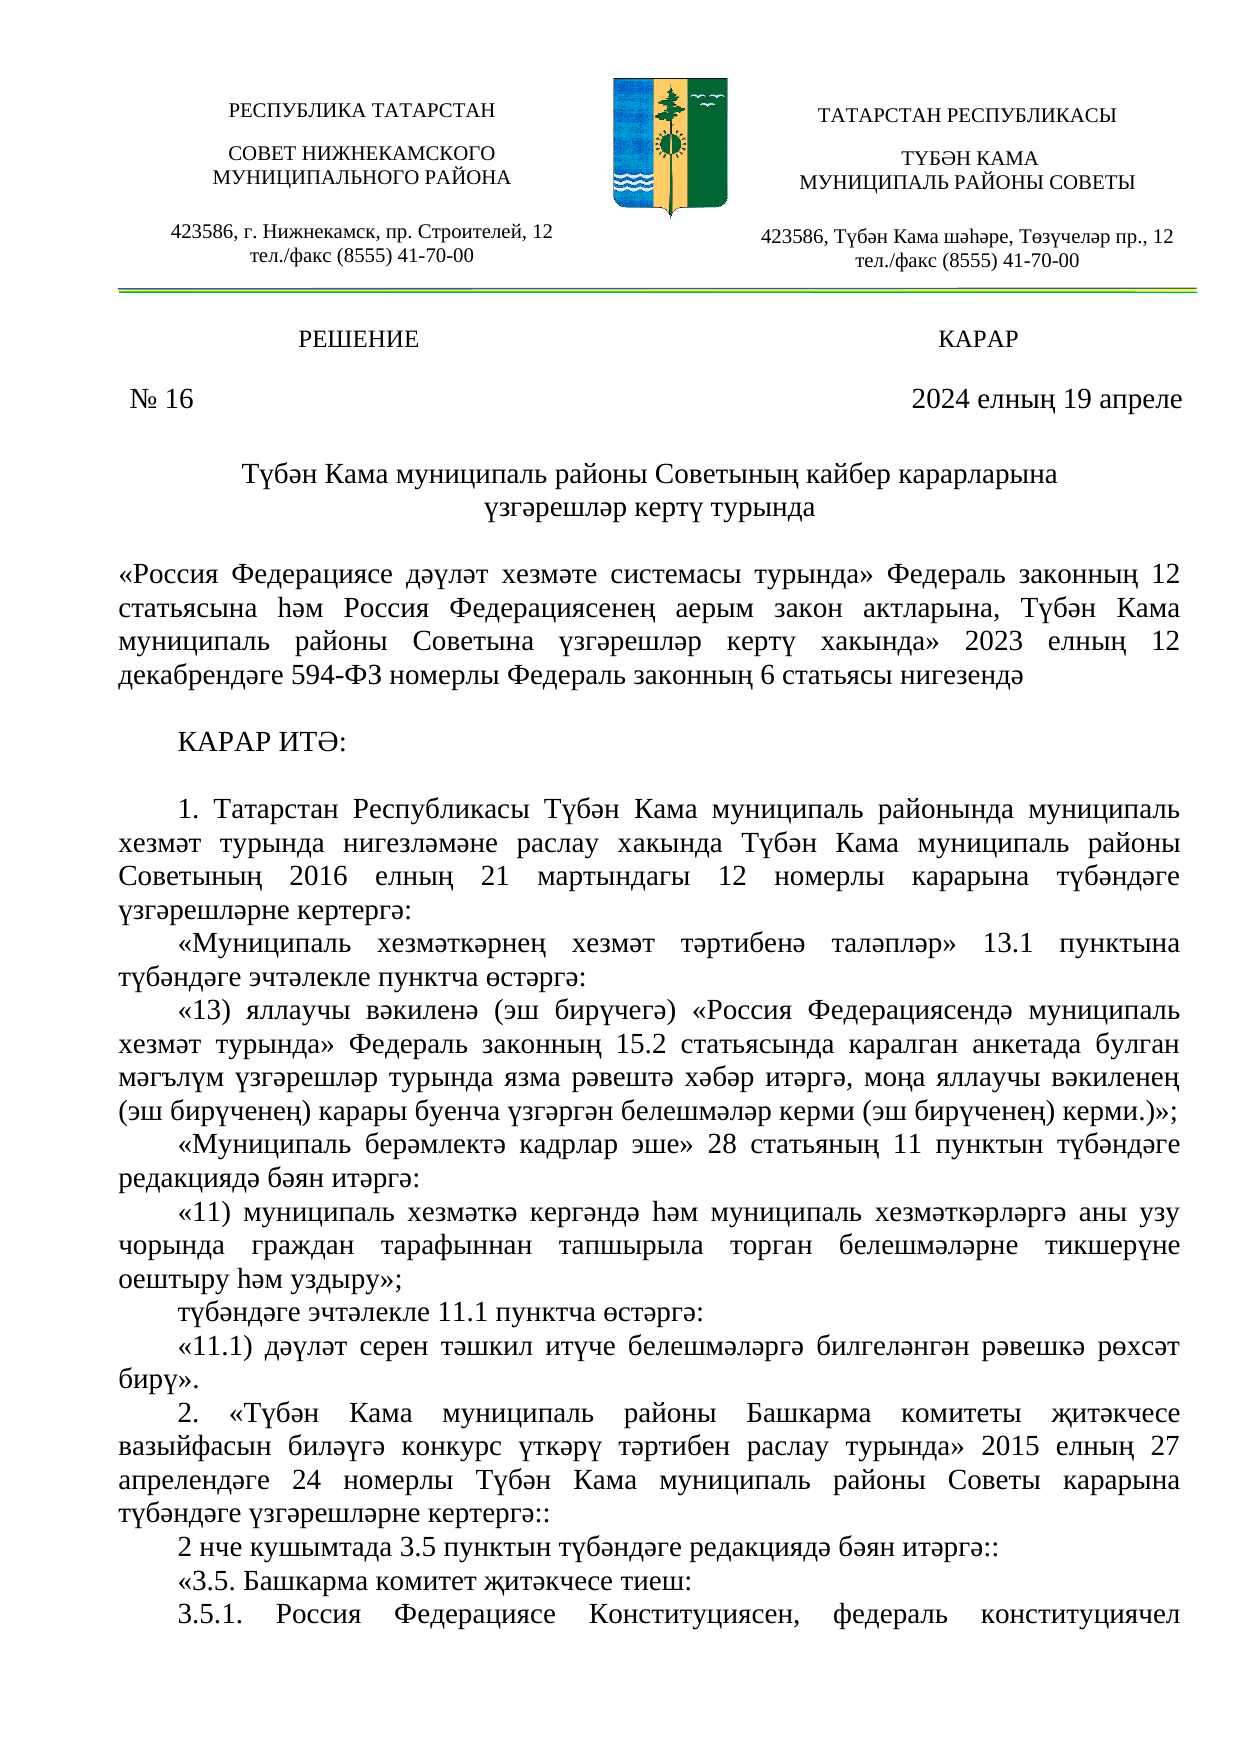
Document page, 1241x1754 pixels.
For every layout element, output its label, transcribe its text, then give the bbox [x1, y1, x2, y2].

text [118, 1596, 1181, 1630]
table_cell № 16 [118, 381, 679, 417]
text 2. «Түбән Кама муниципаль районы Башкарма комитеты җитәкчесе вазыйфасын биләүгә конкурс үткәрү тәртибен раслау турында» 2015 елның 27 апрелендәге 24 номерлы Түбән Кама муниципаль районы Советы карарына түбәндәге үзгәрешләрне кертергә:: [118, 1395, 1181, 1529]
text «11) муниципаль хезмәткә кергәндә һәм муниципаль хезмәткәрләргә аны узу чорында граждан тарафыннан тапшырыла торган белешмәләрне тикшерүне оештыру һәм уздыру»; [118, 1194, 1181, 1294]
title үзгәрешләр кертү турында [118, 489, 1181, 523]
text «Муниципаль берәмлектә кадрлар эше» 28 статьяның 11 пунктын түбәндәге редакциядә бәян итәргә: [118, 1127, 1181, 1194]
text 2 нче кушымтада 3.5 пунктын түбәндәге редакциядә бәян итәргә:: [118, 1529, 1181, 1563]
text «3.5. Башкарма комитет җитәкчесе тиеш: [118, 1563, 1181, 1596]
table_header КАРАР [679, 324, 1196, 381]
table_header ТАТАРСТАН РЕСПУБЛИКАСЫ ТҮБӘН КАМА МУНИЦИПАЛЬ РАЙОНЫ СОВЕТЫ 423586, Түбән Кама шәһәре, Төзүчеләр пр., 12 тел./факс (8555) 41-70-00 [738, 74, 1196, 287]
text 1. Татарстан Республикасы Түбән Кама муниципаль районында муниципаль хезмәт турында нигезләмәне раслау хакында Түбән Кама муниципаль районы Советының 2016 елның 21 мартындагы 12 номерлы карарына түбәндәге үзгәрешләрне кертергә: [118, 791, 1181, 925]
text КАРАР ИТӘ: [118, 724, 1181, 758]
table_header РЕСПУБЛИКА ТАТАРСТАН СОВЕТ НИЖНЕКАМСКОГО МУНИЦИПАЛЬНОГО РАЙОНА 423586, г. Нижнекамск, пр. Строителей, 12 тел./факс (8555) 41-70-00 [118, 74, 606, 288]
picture [605, 73, 736, 224]
table_header РЕШЕНИЕ [118, 324, 679, 381]
text «Россия Федерациясе дәүләт хезмәте системасы турында» Федераль законның 12 статьясына һәм Россия Федерациясенең аерым закон актларына, Түбән Кама муниципаль районы Советына үзгәрешләр кертү хакында» 2023 елның 12 декабрендәге 594-ФЗ номерлы Федераль законның 6 статьясы нигезендә [118, 556, 1181, 691]
table_cell 2024 елның 19 апреле [679, 381, 1196, 417]
text «13) яллаучы вәкиленә (эш бирүчегә) «Россия Федерациясендә муниципаль хезмәт турында» Федераль законның 15.2 статьясында каралган анкетада булган мәгълүм үзгәрешләр турында язма рәвештә хәбәр итәргә, моңа яллаучы вәкиленең (эш бирүченең) карары буенча үзгәргән белешмәләр керми (эш бирүченең) керми.)»; [118, 992, 1181, 1127]
title Түбән Кама муниципаль районы Советының кайбер карарларына [118, 456, 1181, 489]
text «11.1) дәүләт серен тәшкил итүче белешмәләргә билгеләнгән рәвешкә рөхсәт бирү». [118, 1328, 1181, 1395]
text түбәндәге эчтәлекле 11.1 пунктча өстәргә: [118, 1294, 1181, 1328]
table_header [606, 74, 738, 287]
text «Муниципаль хезмәткәрнең хезмәт тәртибенә таләпләр» 13.1 пунктына түбәндәге эчтәлекле пунктча өстәргә: [118, 925, 1181, 992]
